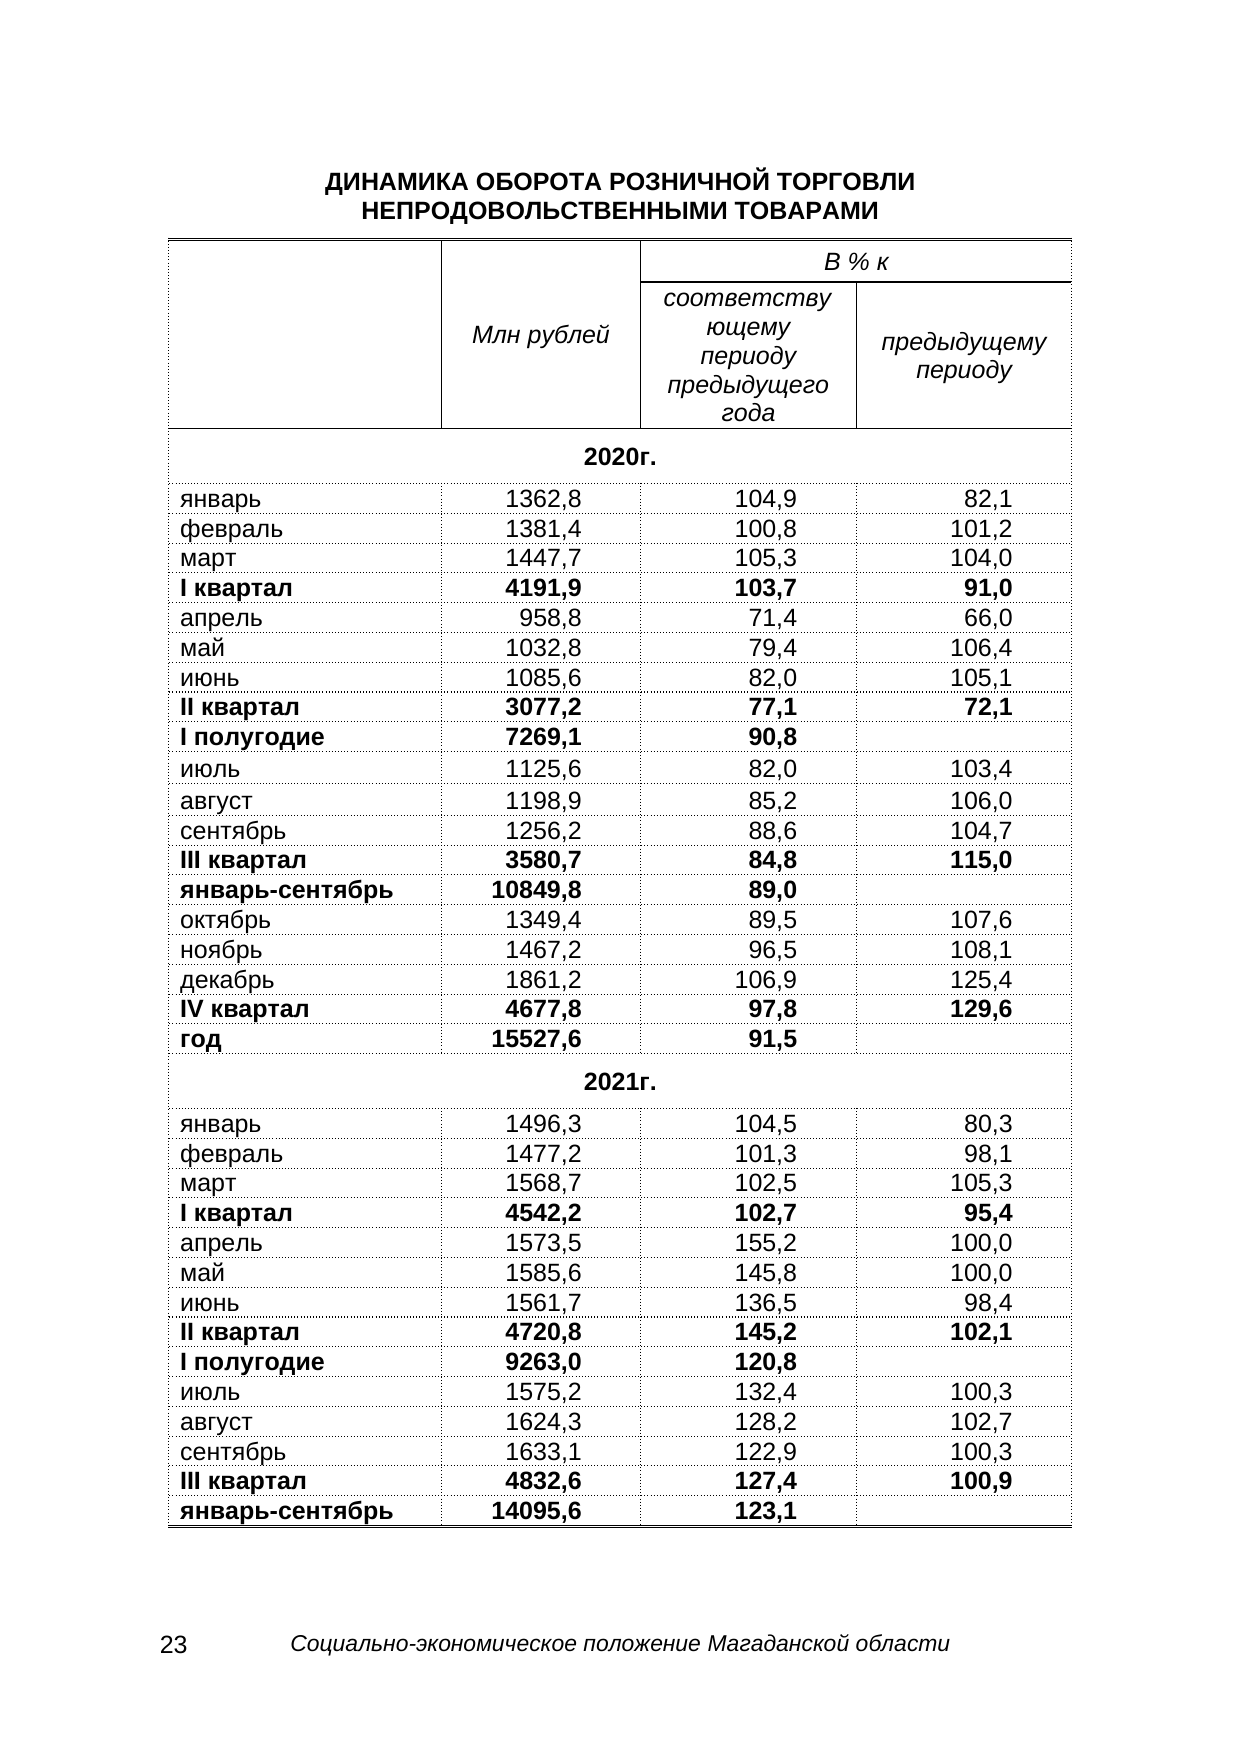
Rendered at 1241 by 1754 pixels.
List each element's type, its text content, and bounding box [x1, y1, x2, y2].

table_cell 122,9 [641, 1436, 856, 1465]
table_cell 1467,2 [441, 934, 641, 964]
table_header [169, 241, 441, 428]
table_cell 101,2 [856, 513, 1072, 542]
table_cell 102,7 [856, 1406, 1072, 1436]
table_cell 3077,2 [441, 691, 641, 721]
table_cell 10849,8 [441, 874, 641, 904]
table_cell 2021г. [169, 1053, 1072, 1108]
table_cell 100,9 [856, 1465, 1072, 1495]
table_cell 102,1 [856, 1316, 1072, 1346]
table_cell 14095,6 [441, 1495, 641, 1525]
table_cell май [169, 1257, 441, 1287]
table_cell 104,7 [856, 815, 1072, 844]
table_cell 125,4 [856, 964, 1072, 993]
table_cell 89,0 [641, 874, 856, 904]
table_cell 106,9 [641, 964, 856, 993]
table_cell III квартал [169, 845, 441, 874]
table_cell 95,4 [856, 1197, 1072, 1227]
table_cell 98,1 [856, 1138, 1072, 1167]
table_cell 91,5 [641, 1023, 856, 1053]
table_cell 1362,8 [441, 483, 641, 513]
table_cell 104,0 [856, 543, 1072, 572]
table_cell 1349,4 [441, 904, 641, 934]
table_cell январь-сентябрь [169, 874, 441, 904]
table_cell I полугодие [169, 1346, 441, 1376]
table_cell I квартал [169, 572, 441, 602]
table_cell 71,4 [641, 602, 856, 632]
table_header В % к [641, 241, 1072, 281]
table_cell 1568,7 [441, 1168, 641, 1197]
table_cell 1256,2 [441, 815, 641, 844]
table_cell 84,8 [641, 845, 856, 874]
table_cell 85,2 [641, 783, 856, 815]
table_cell ноябрь [169, 934, 441, 964]
table_cell 1477,2 [441, 1138, 641, 1167]
table_cell 100,3 [856, 1376, 1072, 1406]
table_cell 129,6 [856, 994, 1072, 1023]
table_cell январь-сентябрь [169, 1495, 441, 1525]
table_cell октябрь [169, 904, 441, 934]
table_cell 106,0 [856, 783, 1072, 815]
table_cell январь [169, 1108, 441, 1138]
table_cell 1125,6 [441, 751, 641, 783]
table_cell I полугодие [169, 721, 441, 751]
table_cell 7269,1 [441, 721, 641, 751]
table_cell 1561,7 [441, 1287, 641, 1316]
text ДИНАМИКА ОБОРОТА РОЗНИЧНОЙ ТОРГОВЛИ НЕПРОДОВОЛЬСТВЕННЫМИ ТОВАРАМИ [159, 167, 1081, 225]
table_cell 103,4 [856, 751, 1072, 783]
table_cell май [169, 632, 441, 662]
table_cell 120,8 [641, 1346, 856, 1376]
table_cell [856, 874, 1072, 904]
table_cell 100,0 [856, 1227, 1072, 1257]
table_cell 100,8 [641, 513, 856, 542]
table_cell 958,8 [441, 602, 641, 632]
table_cell 1381,4 [441, 513, 641, 542]
table_cell 104,9 [641, 483, 856, 513]
table_cell 77,1 [641, 691, 856, 721]
table_cell август [169, 1406, 441, 1436]
table_cell 4542,2 [441, 1197, 641, 1227]
table_cell 80,3 [856, 1108, 1072, 1138]
table_cell декабрь [169, 964, 441, 993]
table_cell 128,2 [641, 1406, 856, 1436]
table_cell 103,7 [641, 572, 856, 602]
table_cell 88,6 [641, 815, 856, 844]
table_cell 127,4 [641, 1465, 856, 1495]
table_cell январь [169, 483, 441, 513]
table_cell 105,3 [856, 1168, 1072, 1197]
table_cell 2020г. [169, 429, 1072, 483]
table_cell 15527,6 [441, 1023, 641, 1053]
table_cell 123,1 [641, 1495, 856, 1525]
table_cell 66,0 [856, 602, 1072, 632]
table_cell 1585,6 [441, 1257, 641, 1287]
table_cell сентябрь [169, 1436, 441, 1465]
table_cell 1573,5 [441, 1227, 641, 1257]
table_cell 1447,7 [441, 543, 641, 572]
table_cell II квартал [169, 691, 441, 721]
table_cell 115,0 [856, 845, 1072, 874]
table_cell 98,4 [856, 1287, 1072, 1316]
table_cell [856, 1346, 1072, 1376]
table_cell [856, 721, 1072, 751]
table_cell 9263,0 [441, 1346, 641, 1376]
table_cell 145,8 [641, 1257, 856, 1287]
table_cell 1861,2 [441, 964, 641, 993]
table_cell июнь [169, 1287, 441, 1316]
table_cell февраль [169, 513, 441, 542]
table_cell 82,1 [856, 483, 1072, 513]
table_cell 3580,7 [441, 845, 641, 874]
table_cell 1496,3 [441, 1108, 641, 1138]
table_cell август [169, 783, 441, 815]
table_cell апрель [169, 1227, 441, 1257]
table_cell июнь [169, 662, 441, 691]
table_cell 101,3 [641, 1138, 856, 1167]
table_cell 72,1 [856, 691, 1072, 721]
table_cell [856, 1495, 1072, 1525]
table_cell 1633,1 [441, 1436, 641, 1465]
table_cell март [169, 1168, 441, 1197]
table_cell март [169, 543, 441, 572]
table_cell предыдущему периоду [857, 282, 1072, 428]
table_cell 91,0 [856, 572, 1072, 602]
table_cell 106,4 [856, 632, 1072, 662]
table_cell соответствующему периоду предыдущего года [641, 283, 856, 428]
table_cell 1198,9 [441, 783, 641, 815]
table_cell 4720,8 [441, 1316, 641, 1346]
table_cell [856, 1023, 1072, 1053]
table_header Млн рублей [442, 241, 640, 428]
table_cell I квартал [169, 1197, 441, 1227]
table_cell 155,2 [641, 1227, 856, 1257]
table_cell 90,8 [641, 721, 856, 751]
table_cell 107,6 [856, 904, 1072, 934]
table_cell 89,5 [641, 904, 856, 934]
table_cell 108,1 [856, 934, 1072, 964]
table_cell 1624,3 [441, 1406, 641, 1436]
table_cell III квартал [169, 1465, 441, 1495]
table_cell 102,5 [641, 1168, 856, 1197]
table_cell 104,5 [641, 1108, 856, 1138]
table_cell июль [169, 751, 441, 783]
table_cell 4832,6 [441, 1465, 641, 1495]
table_cell 1575,2 [441, 1376, 641, 1406]
table_cell 105,1 [856, 662, 1072, 691]
table_cell 136,5 [641, 1287, 856, 1316]
table_cell 1032,8 [441, 632, 641, 662]
table_cell год [169, 1023, 441, 1053]
table_cell июль [169, 1376, 441, 1406]
table_cell II квартал [169, 1316, 441, 1346]
table_cell 97,8 [641, 994, 856, 1023]
table_cell 82,0 [641, 751, 856, 783]
table_cell 4677,8 [441, 994, 641, 1023]
table_cell сентябрь [169, 815, 441, 844]
table_cell 132,4 [641, 1376, 856, 1406]
table_cell 4191,9 [441, 572, 641, 602]
table_cell 102,7 [641, 1197, 856, 1227]
table_cell апрель [169, 602, 441, 632]
table_cell 105,3 [641, 543, 856, 572]
table_cell 82,0 [641, 662, 856, 691]
table_cell 1085,6 [441, 662, 641, 691]
table_cell 100,3 [856, 1436, 1072, 1465]
table_cell февраль [169, 1138, 441, 1167]
table_cell 100,0 [856, 1257, 1072, 1287]
table_cell IV квартал [169, 994, 441, 1023]
table_cell 145,2 [641, 1316, 856, 1346]
table_cell 96,5 [641, 934, 856, 964]
table_cell 79,4 [641, 632, 856, 662]
